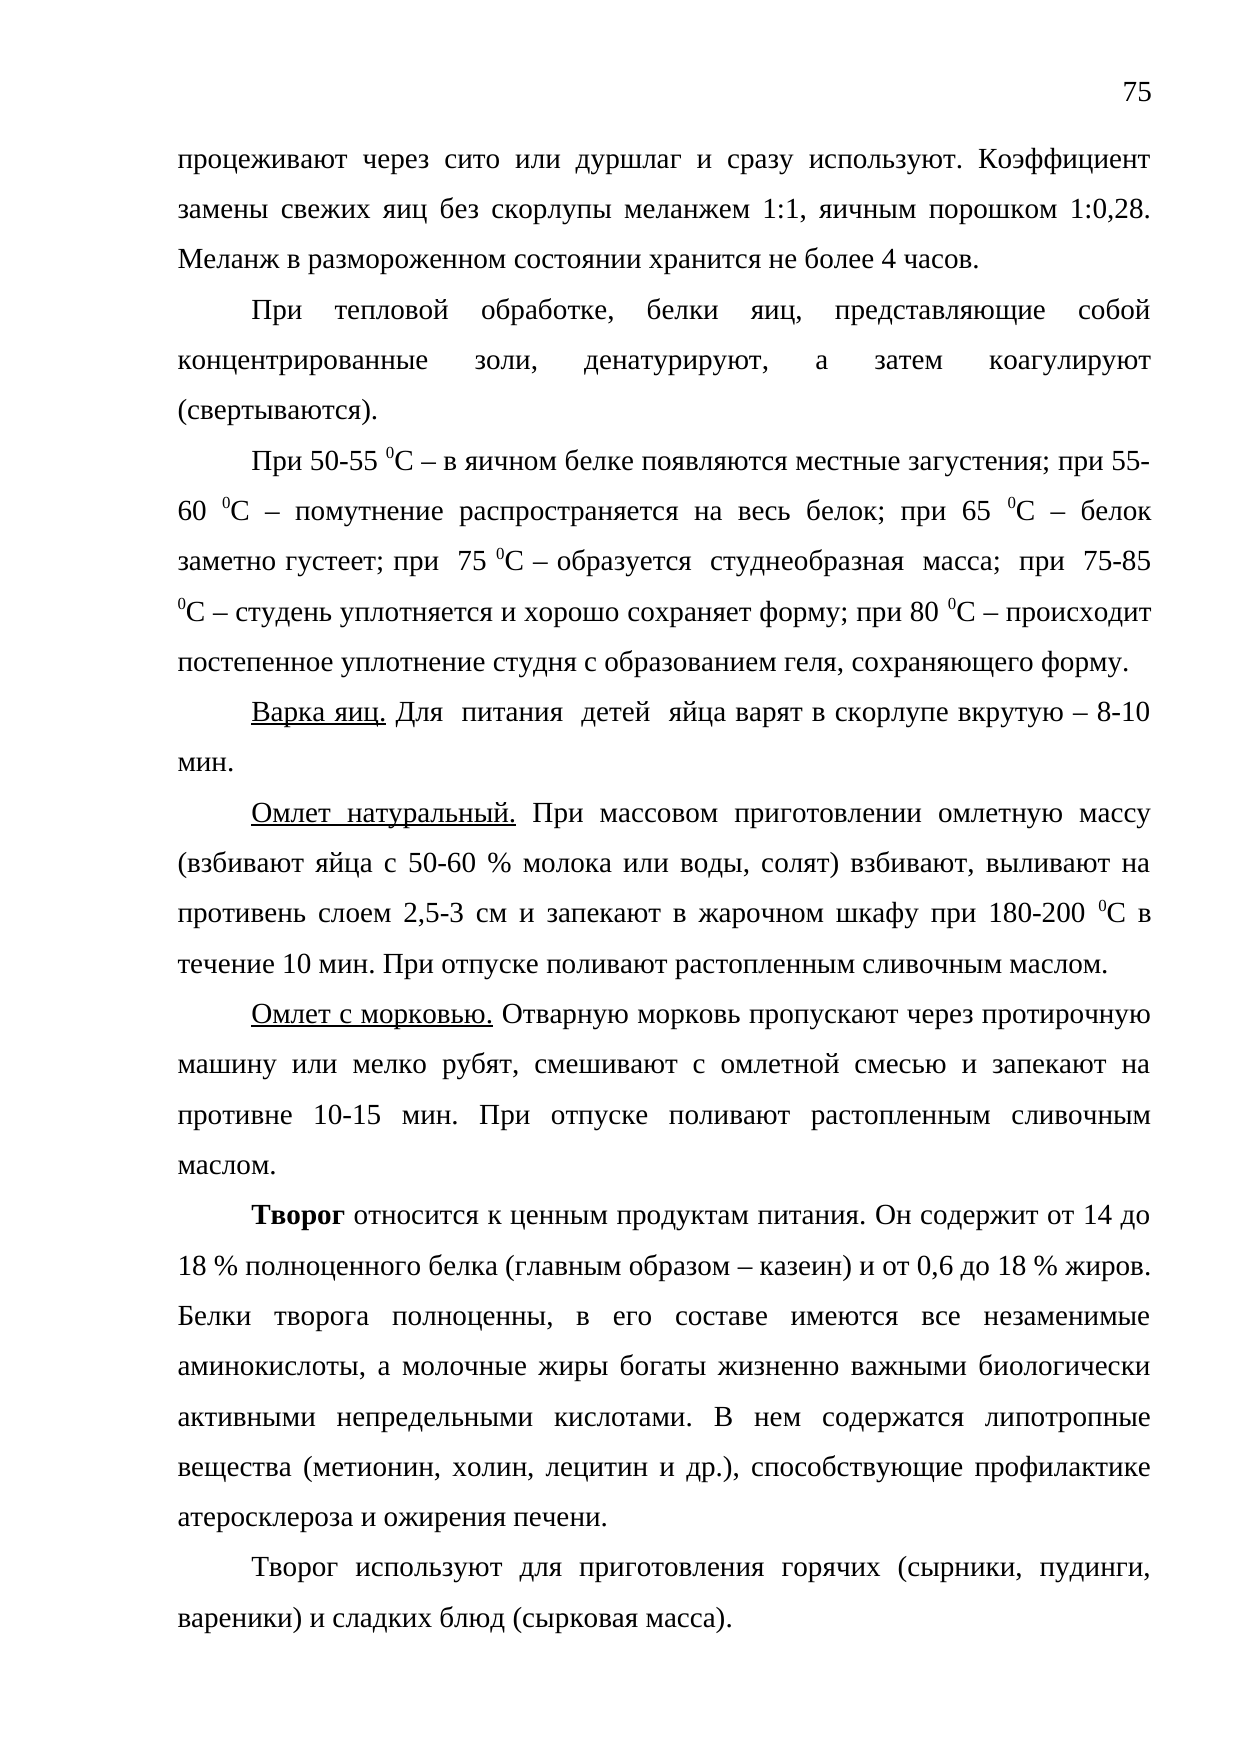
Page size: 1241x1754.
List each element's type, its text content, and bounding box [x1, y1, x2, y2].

text При тепловой обработке, белки яиц, представляющие собой концентрированные золи, денатурируют, а затем коагулируют (свертываются). [177, 292, 1152, 426]
text Творог относится к ценным продуктам питания. Он содержит от 14 до 18 % полноценного белка (главным образом – казеин) и от 0,6 до 18 % жиров. Белки творога полноценны, в его составе имеются все незаменимые аминокислоты, а молочные жиры богаты жизненно важными биологически активными непредельными кислотами. В нем содержатся липотропные вещества (метионин, холин, лецитин и др.), способствующие профилактике атеросклероза и ожирения печени. [177, 1197, 1152, 1533]
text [177, 141, 1152, 275]
text При 50-55 0С – в яичном белке появляются местные загустения; при 55-60 0С – помутнение распространяется на весь белок; при 65 0С – белок заметно густеет; при 75 0С – образуется студнеобразная масса; при 75-85 0С – студень уплотняется и хорошо сохраняет форму; при 80 0С – происходит постепенное уплотнение студня с образованием геля, сохраняющего форму. [177, 443, 1152, 677]
text Омлет натуральный. При массовом приготовлении омлетную массу (взбивают яйца с 50-60 % молока или воды, солят) взбивают, выливают на противень слоем 2,5- и запекают в жарочном шкафу при 180-200 0С в течение 10 мин. При отпуске поливают растопленным сливочным маслом. [177, 795, 1152, 979]
text Творог используют для приготовления горячих (сырники, пудинги, вареники) и сладких блюд (сырковая масса). [177, 1549, 1152, 1633]
text Омлет с морковью. Отварную морковь пропускают через протирочную машину или мелко рубят, смешивают с омлетной смесью и запекают на противне 10-15 мин. При отпуске поливают растопленным сливочным маслом. [177, 996, 1152, 1181]
text Варка яиц. Для питания детей яйца варят в скорлупе вкрутую – 8-10 мин. [177, 694, 1152, 778]
